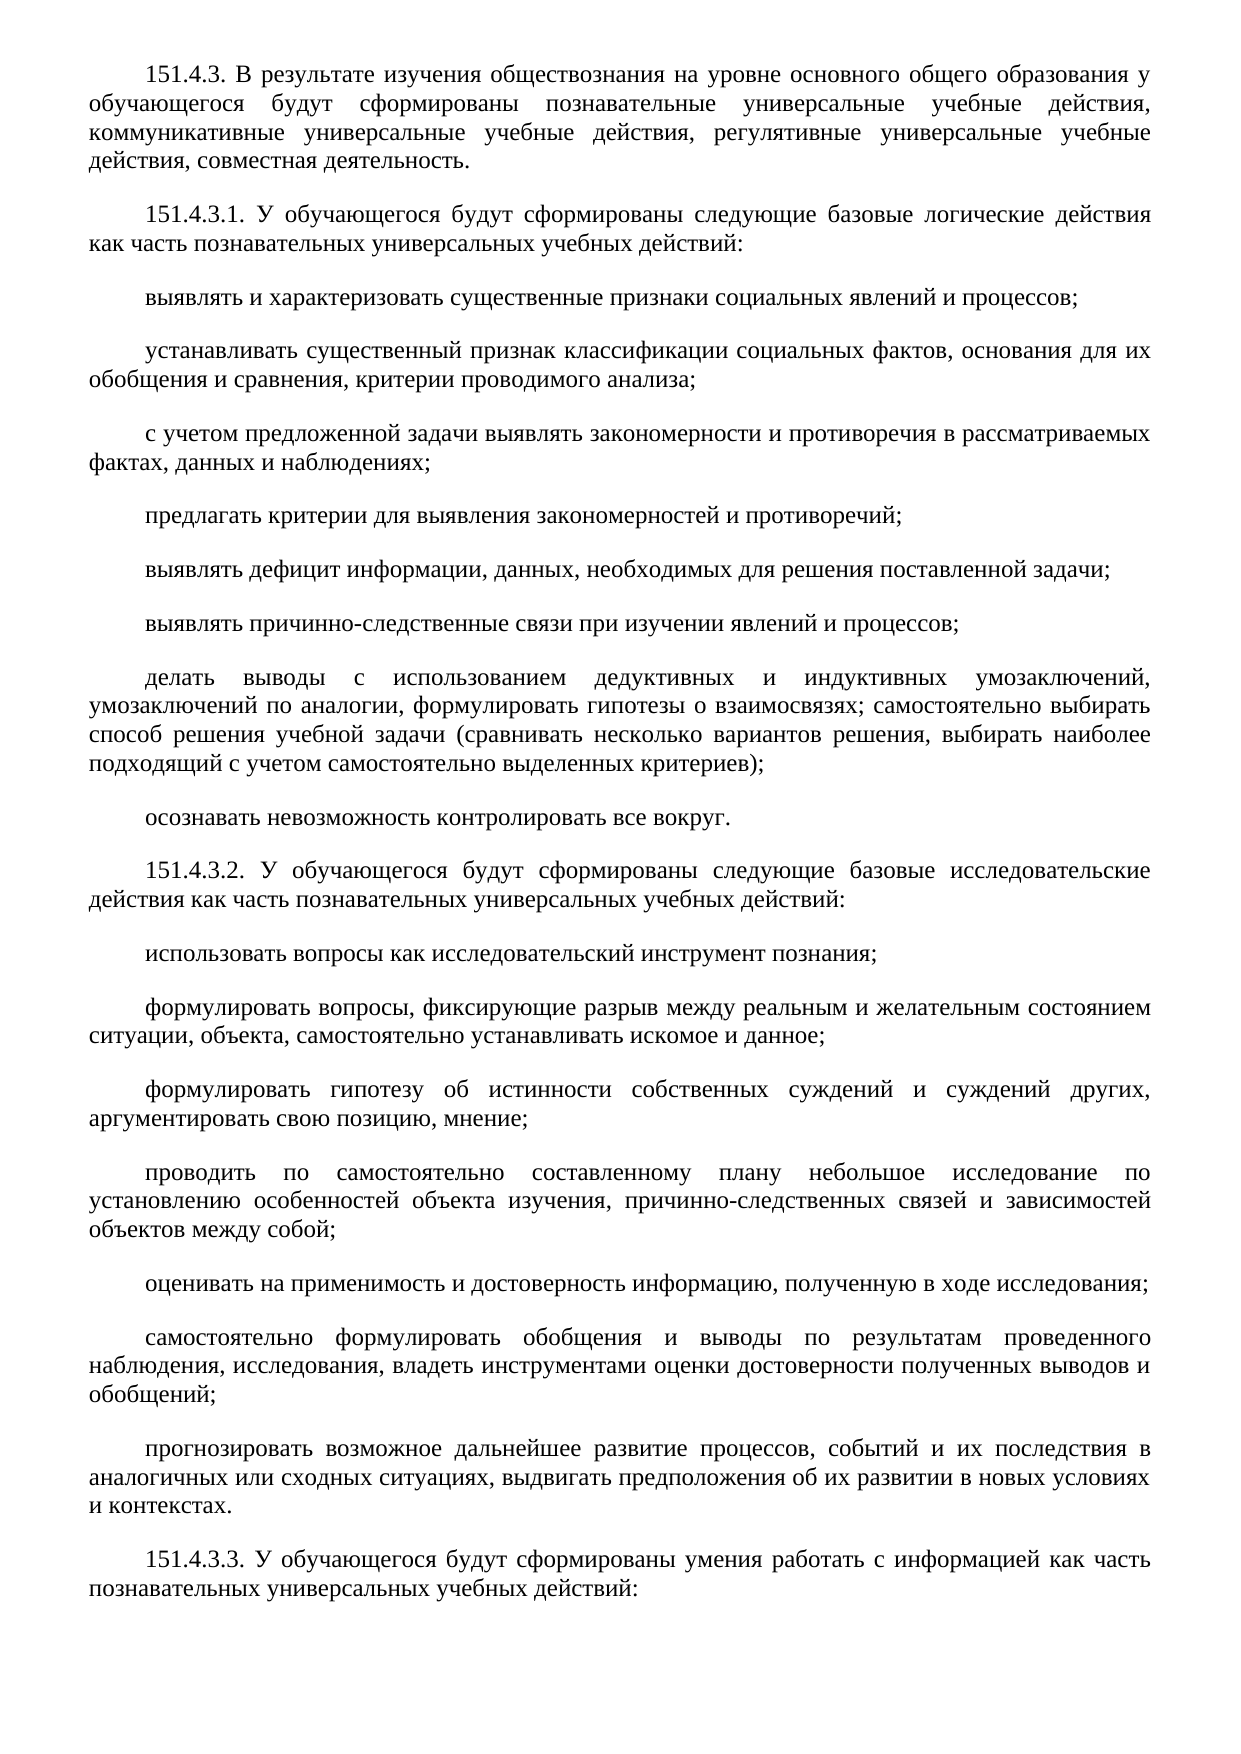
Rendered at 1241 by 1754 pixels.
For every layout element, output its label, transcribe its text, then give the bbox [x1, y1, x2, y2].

text выявлять и характеризовать существенные признаки социальных явлений и процессов; [89, 282, 1152, 310]
text делать выводы с использованием дедуктивных и индуктивных умозаключений, умозаключений по аналогии, формулировать гипотезы о взаимосвязях; самостоятельно выбирать способ решения учебной задачи (сравнивать несколько вариантов решения, выбирать наиболее подходящий с учетом самостоятельно выделенных критериев); [89, 662, 1152, 777]
text предлагать критерии для выявления закономерностей и противоречий; [89, 500, 1152, 529]
text использовать вопросы как исследовательский инструмент познания; [89, 938, 1152, 967]
text осознавать невозможность контролировать все вокруг. [89, 802, 1152, 830]
text 151.4.3.1. У обучающегося будут сформированы следующие базовые логические действия как часть познавательных универсальных учебных действий: [89, 199, 1152, 257]
text формулировать вопросы, фиксирующие разрыв между реальным и желательным состоянием ситуации, объекта, самостоятельно устанавливать искомое и данное; [89, 992, 1152, 1049]
text прогнозировать возможное дальнейшее развитие процессов, событий и их последствия в аналогичных или сходных ситуациях, выдвигать предположения об их развитии в новых условиях и контекстах. [89, 1433, 1152, 1519]
text устанавливать существенный признак классификации социальных фактов, основания для их обобщения и сравнения, критерии проводимого анализа; [89, 335, 1152, 393]
text 151.4.3. В результате изучения обществознания на уровне основного общего образования у обучающегося будут сформированы познавательные универсальные учебные действия, коммуникативные универсальные учебные действия, регулятивные универсальные учебные действия, совместная деятельность. [89, 59, 1152, 174]
text формулировать гипотезу об истинности собственных суждений и суждений других, аргументировать свою позицию, мнение; [89, 1074, 1152, 1132]
text оценивать на применимость и достоверность информацию, полученную в ходе исследования; [89, 1268, 1152, 1297]
text самостоятельно формулировать обобщения и выводы по результатам проведенного наблюдения, исследования, владеть инструментами оценки достоверности полученных выводов и обобщений; [89, 1322, 1152, 1408]
text выявлять дефицит информации, данных, необходимых для решения поставленной задачи; [89, 554, 1152, 583]
text с учетом предложенной задачи выявлять закономерности и противоречия в рассматриваемых фактах, данных и наблюдениях; [89, 418, 1152, 475]
text 151.4.3.2. У обучающегося будут сформированы следующие базовые исследовательские действия как часть познавательных универсальных учебных действий: [89, 855, 1152, 913]
text выявлять причинно-следственные связи при изучении явлений и процессов; [89, 608, 1152, 637]
text 151.4.3.3. У обучающегося будут сформированы умения работать с информацией как часть познавательных универсальных учебных действий: [89, 1544, 1152, 1602]
text проводить по самостоятельно составленному плану небольшое исследование по установлению особенностей объекта изучения, причинно-следственных связей и зависимостей объектов между собой; [89, 1157, 1152, 1243]
